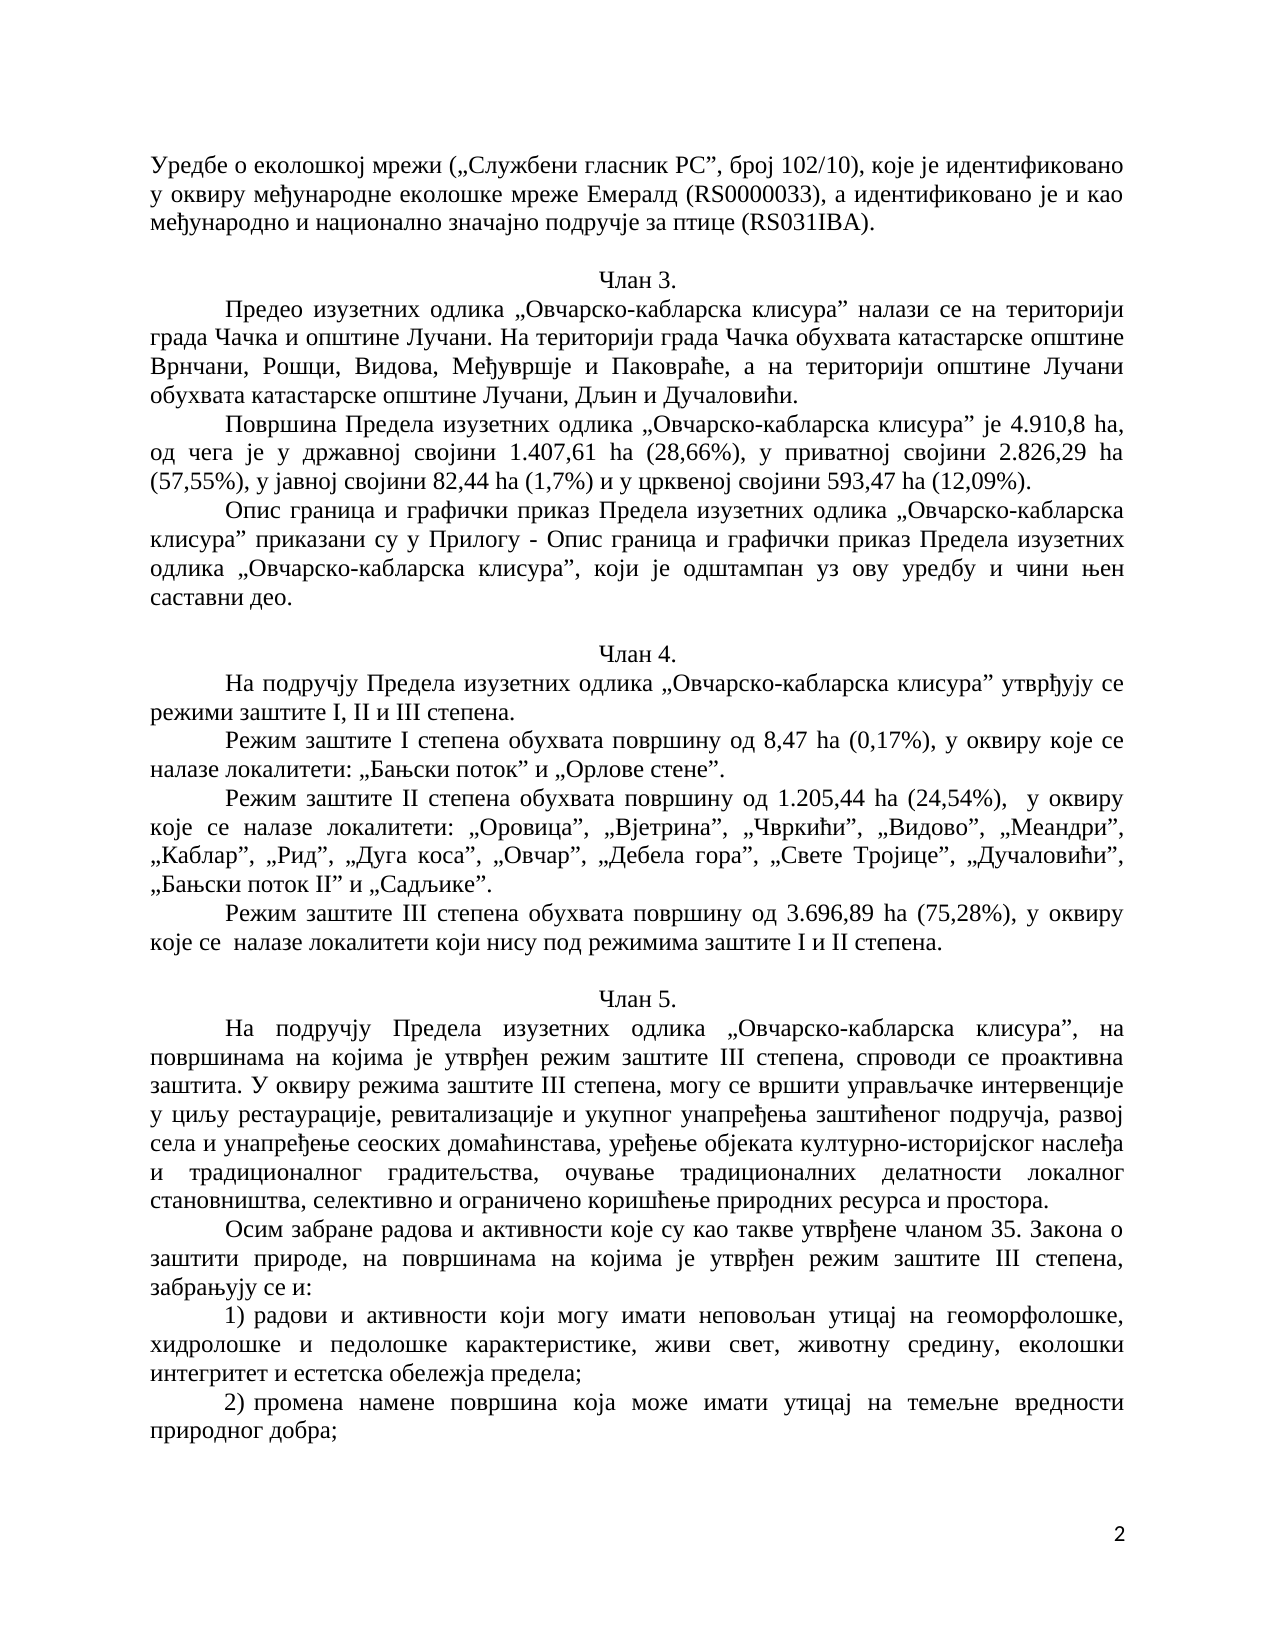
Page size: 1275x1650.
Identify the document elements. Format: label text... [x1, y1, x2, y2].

text Режим заштите I степена обухвата површину од 8,47 ha (0,17%), у оквиру које се налазе локалитети: „Бањски потокˮ и „Орлове стенеˮ. [150, 725, 1125, 783]
text Осим забране радова и активности које су као такве утврђене чланом 35. Закона о заштити природе, на површинама на којима је утврђен режим заштите III степена, забрањују се и: [150, 1214, 1125, 1300]
text На подручју Предела изузетних одлика „Овчарско-кабларска клисураˮ утврђују се режими заштите I, II и III степена. [150, 668, 1125, 725]
text На подручју Предела изузетних одлика „Овчарско-кабларска клисураˮ, на површинама на којима је утврђен режим заштите III степена, спроводи се проактивна заштита. У оквиру режима заштите III степена, могу се вршити управљачке интервенције у циљу рестаурације, ревитализације и укупног унапређења заштићеног подручја, развој села и унапређење сеоских домаћинстава, уређење објеката културно-историјског наслеђа и традиционалног градитељства, очување традиционалних делатности локалног становништва, селективно и ограничено коришћење природних ресурса и простора. [150, 1013, 1125, 1214]
text Режим заштите III степена обухвата површину од 3.696,89 ha (75,28%), у оквиру које се налазе локалитети који нису под режимима заштите I и II степена. [150, 898, 1125, 955]
list радови и активности који могу имати неповољан утицај на геоморфолошке, хидролошке и педолошке карактеристике, живи свет, животну средину, еколошки интегритет и естетска обележја предела; [150, 1300, 1125, 1387]
text Режим заштите II степена обухвата површину од 1.205,44 ha (24,54%), у оквиру које се налазе локалитети: „Оровицаˮ, „Вјетринаˮ, „Чвркићиˮ, „Видовоˮ, „Меандриˮ, „Кабларˮ, „Ридˮ, „Дуга косаˮ, „Овчарˮ, „Дебела гораˮ, „Свете Тројицеˮ, „Дучаловићиˮ, „Бањски поток IIˮ и „Садљикеˮ. [150, 783, 1125, 898]
text Члан 4. [150, 639, 1125, 668]
text Члан 5. [150, 984, 1125, 1013]
list промена намене површина која може имати утицај на темељне вредности природног добра; [150, 1387, 1125, 1444]
text Површина Предела изузетних одлика „Овчарско-кабларска клисураˮ је 4.910,8 hа, од чега је у државној својини 1.407,61 hа (28,66%), у приватној својини 2.826,29 hа (57,55%), у јавној својини 82,44 hа (1,7%) и у црквеној својини 593,47 hа (12,09%). [150, 409, 1125, 495]
text Члан 3. [150, 265, 1125, 294]
text Опис граница и графички приказ Предела изузетних одлика „Овчарско-кабларска клисураˮ приказани су у Прилогу - Опис граница и графички приказ Предела изузетних одлика „Овчарско-кабларска клисураˮ, који је одштампан уз ову уредбу и чини њен саставни део. [150, 495, 1125, 610]
text Предео изузетних одлика „Овчарско-кабларска клисураˮ налази се на територији града Чачка и општине Лучани. На територији града Чачка обухвата катастарске општине Врнчани, Рошци, Видова, Међувршје и Паковраће, а на територији општине Лучани обухвата катастарске општине Лучани, Дљин и Дучаловићи. [150, 294, 1125, 409]
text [150, 150, 1125, 236]
